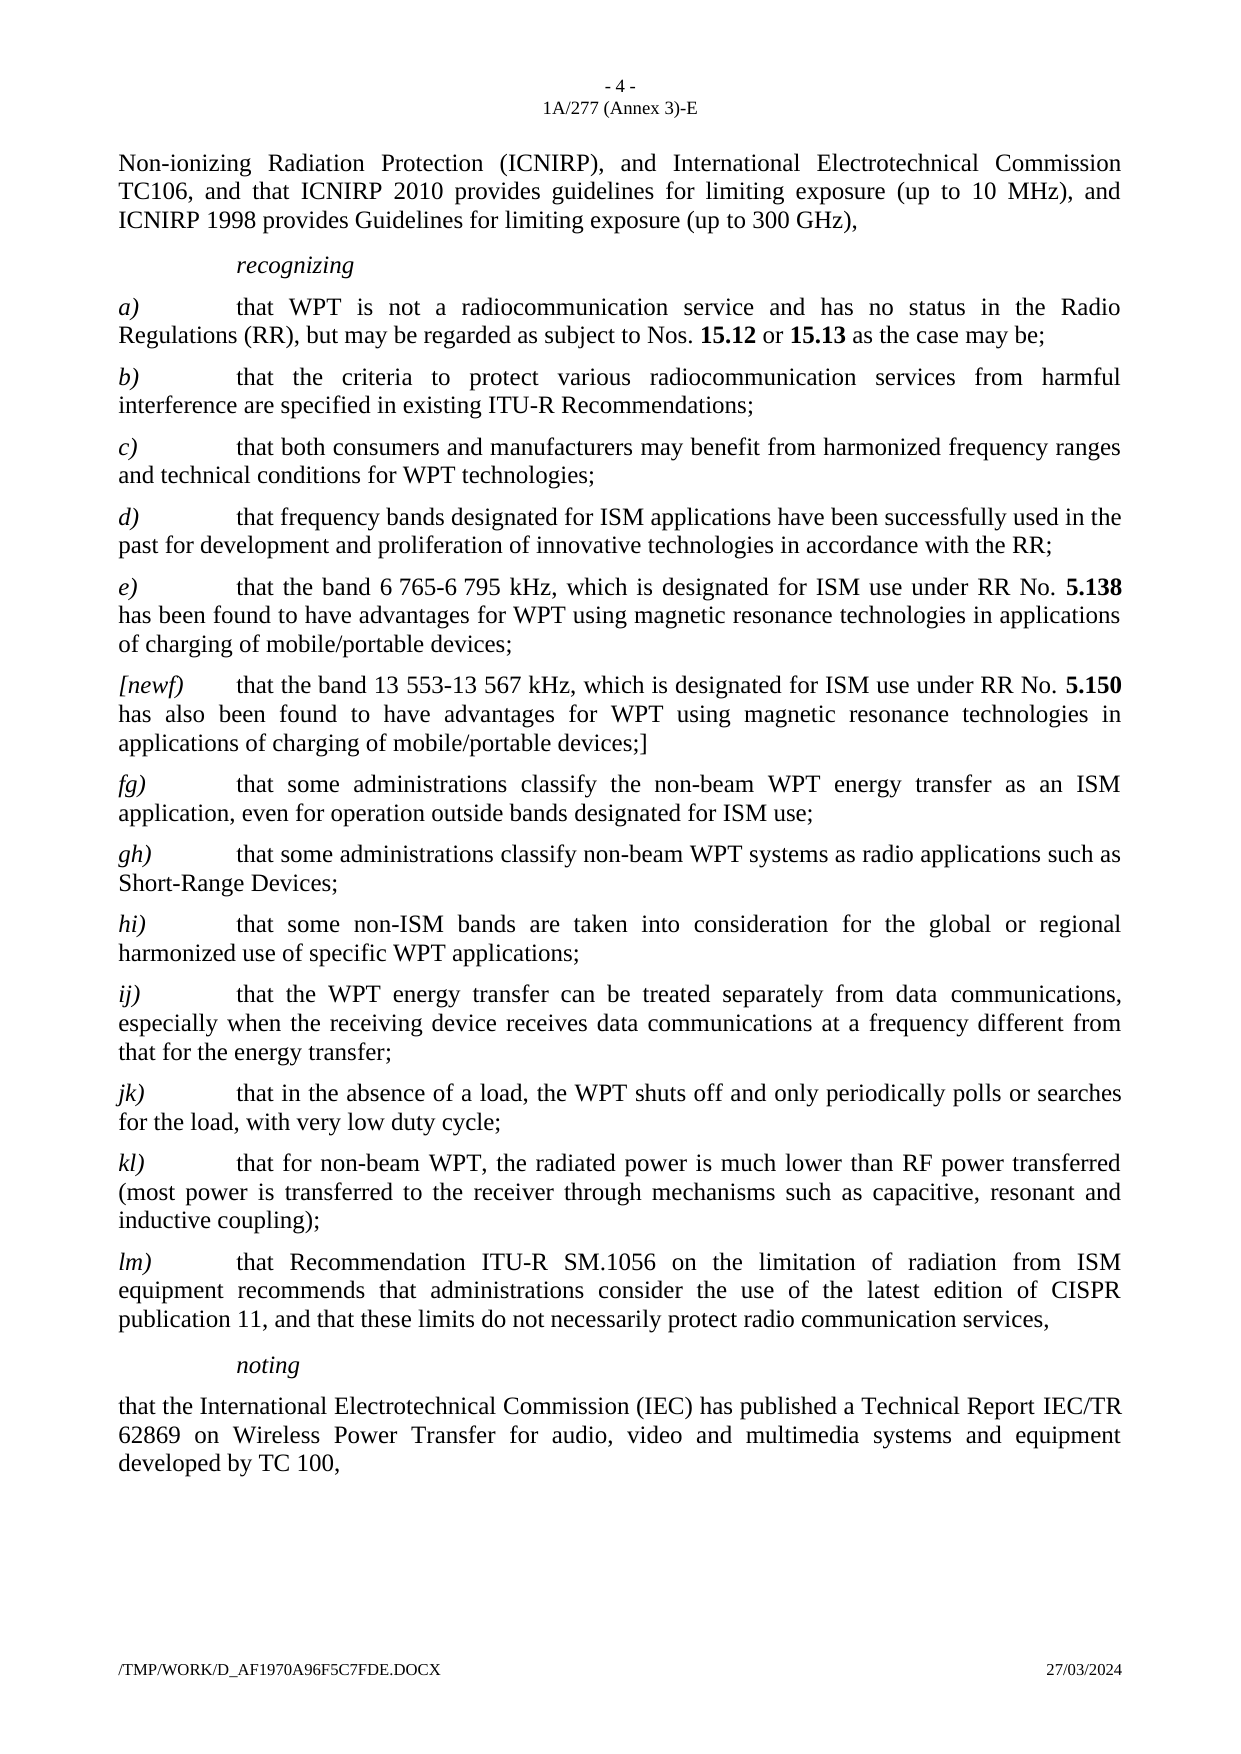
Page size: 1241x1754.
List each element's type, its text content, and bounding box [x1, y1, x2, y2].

text d) that frequency bands designated for ISM applications have been successfully used in the past for development and proliferation of innovative technologies in accordance with the RR; [118, 502, 1122, 559]
text ) that some non-ISM bands are taken into consideration for the global or regional harmonized use of specific WPT applications; [118, 909, 1122, 967]
text ) that some administrations classify non-beam WPT systems as radio applications such as Short-Range Devices; [118, 839, 1122, 897]
text noting [236, 1350, 1122, 1378]
text recognizing [236, 251, 1122, 279]
text e) that the band 6 765-6 795 kHz, which is designated for ISM use under RR No. 5.138 has been found to have advantages for WPT using magnetic resonance technologies in applications of charging of mobile/portable devices; [118, 572, 1122, 658]
text ) that some administrations classify the non-beam WPT energy transfer as an ISM application, even for operation outside bands designated for ISM use; [118, 769, 1122, 827]
text c) that both consumers and manufacturers may benefit from harmonized frequency ranges and technical conditions for WPT technologies; [118, 432, 1122, 489]
text b) that the criteria to protect various radiocommunication services from harmful interference are specified in existing ITU-R Recommendations; [118, 362, 1122, 419]
text ) that the WPT energy transfer can be treated separately from data communications, especially when the receiving device receives data communications at a frequency different from that for the energy transfer; [118, 979, 1122, 1066]
text ) that for non-beam WPT, the radiated power is much lower than RF power transferred (most power is transferred to the receiver through mechanisms such as capacitive, resonant and inductive coupling); [118, 1148, 1122, 1234]
text a) that WPT is not a radiocommunication service and has no status in the Radio Regulations (RR), but may be regarded as subject to Nos. 15.12 or 15.13 as the case may be; [118, 292, 1122, 349]
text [118, 148, 1122, 234]
text ) that Recommendation ITU-R SM.1056 on the limitation of radiation from ISM equipment recommends that administrations consider the use of the latest edition of CISPR publication 11, and that these limits do not necessarily protect radio communication services, [118, 1247, 1122, 1333]
text ) that in the absence of a load, the WPT shuts off and only periodically polls or searches for the load, with very low duty cycle; [118, 1078, 1122, 1136]
text that the International Electrotechnical Commission (IEC) has published a Technical Report IEC/TR 62869 on Wireless Power Transfer for audio, video and multimedia systems and equipment developed by TC 100, [118, 1391, 1122, 1477]
